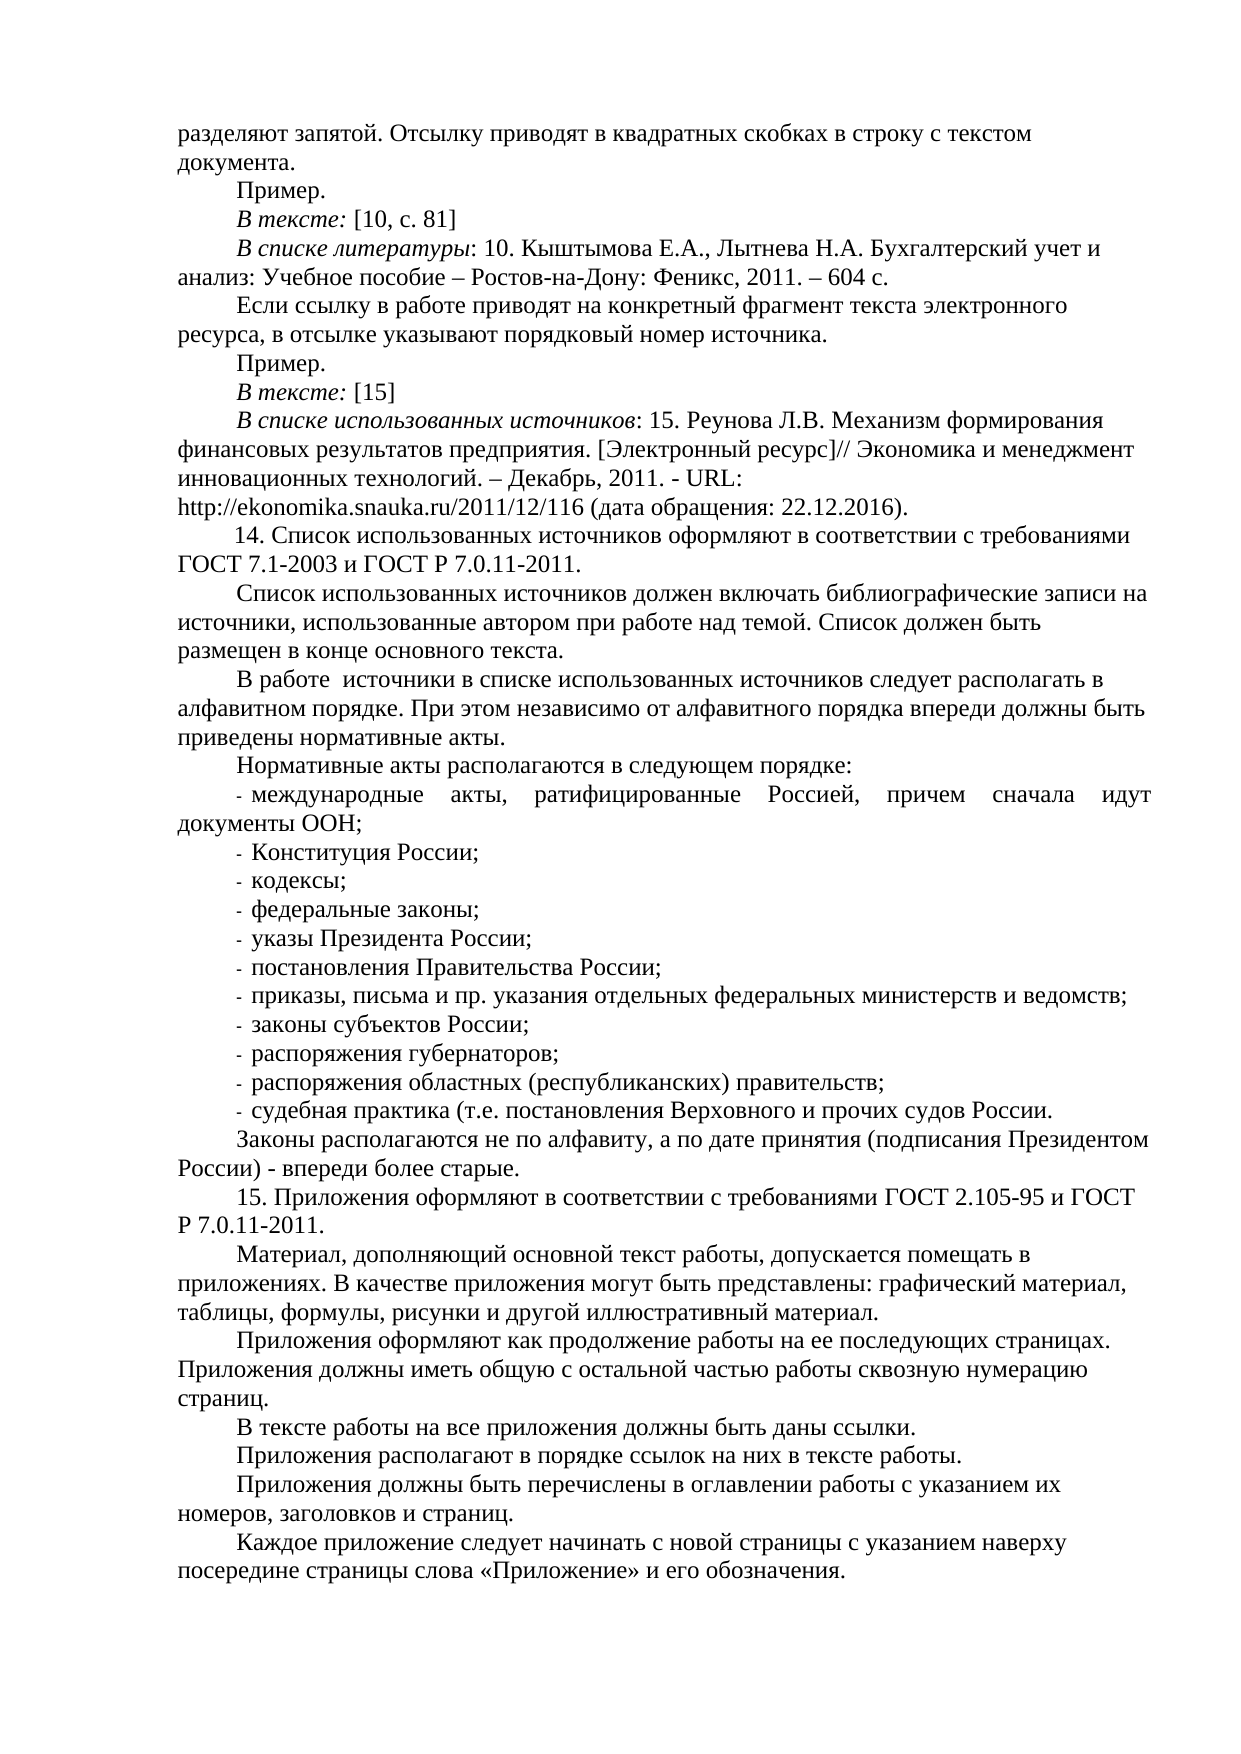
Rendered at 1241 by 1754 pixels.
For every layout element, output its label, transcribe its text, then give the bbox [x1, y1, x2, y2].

list кодексы; [177, 866, 1152, 894]
list международные акты, ратифицированные Россией, причем сначала идут документы ООН; [177, 779, 1152, 837]
list приказы, письма и пр. указания отдельных федеральных министерств и ведомств; [177, 981, 1152, 1009]
list распоряжения областных (республиканских) правительств; [177, 1067, 1152, 1096]
text В тексте: [10, с. 81] [177, 204, 1152, 233]
text 14. Список использованных источников оформляют в соответствии с требованиями ГОСТ 7.1-2003 и ГОСТ Р 7.0.11-2011. [177, 521, 1152, 578]
text Если ссылку в работе приводят на конкретный фрагмент текста электронного ресурса, в отсылке указывают порядковый номер источника. [177, 291, 1152, 348]
text Каждое приложение следует начинать с новой страницы с указанием наверху посередине страницы слова «Приложение» и его обозначения. [177, 1527, 1152, 1584]
text Список использованных источников должен включать библиографические записи на источники, использованные автором при работе над темой. Список должен быть размещен в конце основного текста. [177, 578, 1152, 664]
list Конституция России; [177, 837, 1152, 866]
text Нормативные акты располагаются в следующем порядке: [177, 751, 1152, 779]
list судебная практика (т.е. постановления Верховного и прочих судов России. [177, 1096, 1152, 1124]
text Приложения должны быть перечислены в оглавлении работы с указанием их номеров, заголовков и страниц. [177, 1469, 1152, 1527]
text Приложения располагают в порядке ссылок на них в тексте работы. [177, 1441, 1152, 1469]
text Законы располагаются не по алфавиту, а по дате принятия (подписания Президентом России) - впереди более старые. [177, 1124, 1152, 1182]
text Пример. [177, 176, 1152, 204]
list распоряжения губернаторов; [177, 1038, 1152, 1067]
text Приложения оформляют как продолжение работы на ее последующих страницах. Приложения должны иметь общую с остальной частью работы сквозную нумерацию страниц. [177, 1326, 1152, 1412]
list законы субъектов России; [177, 1009, 1152, 1038]
list постановления Правительства России; [177, 952, 1152, 981]
list указы Президента России; [177, 923, 1152, 952]
text В тексте: [15] [177, 377, 1152, 406]
text Материал, дополняющий основной текст работы, допускается помещать в приложениях. В качестве приложения могут быть представлены: графический материал, таблицы, формулы, рисунки и другой иллюстративный материал. [177, 1239, 1152, 1326]
text В списке литературы: 10. Кыштымова Е.А., Лытнева Н.А. Бухгалтерский учет и анализ: Учебное пособие – Ростов-на-Дону: Феникс, 2011. – 604 с. [177, 233, 1152, 291]
text Пример. [177, 348, 1152, 377]
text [177, 118, 1152, 176]
list федеральные законы; [177, 894, 1152, 923]
text В работе источники в списке использованных источников следует располагать в алфавитном порядке. При этом независимо от алфавитного порядка впереди должны быть приведены нормативные акты. [177, 664, 1152, 751]
text 15. Приложения оформляют в соответствии с требованиями ГОСТ 2.105-95 и ГОСТ Р 7.0.11-2011. [177, 1182, 1152, 1239]
text В списке использованных источников: 15. Реунова Л.В. Механизм формирования финансовых результатов предприятия. [Электронный ресурс]// Экономика и менеджмент инновационных технологий. – Декабрь, 2011. - URL: http://ekonomika.snauka.ru/2011/12/116 (дата обращения: 22.12.2016). [177, 406, 1152, 521]
text В тексте работы на все приложения должны быть даны ссылки. [177, 1412, 1152, 1441]
